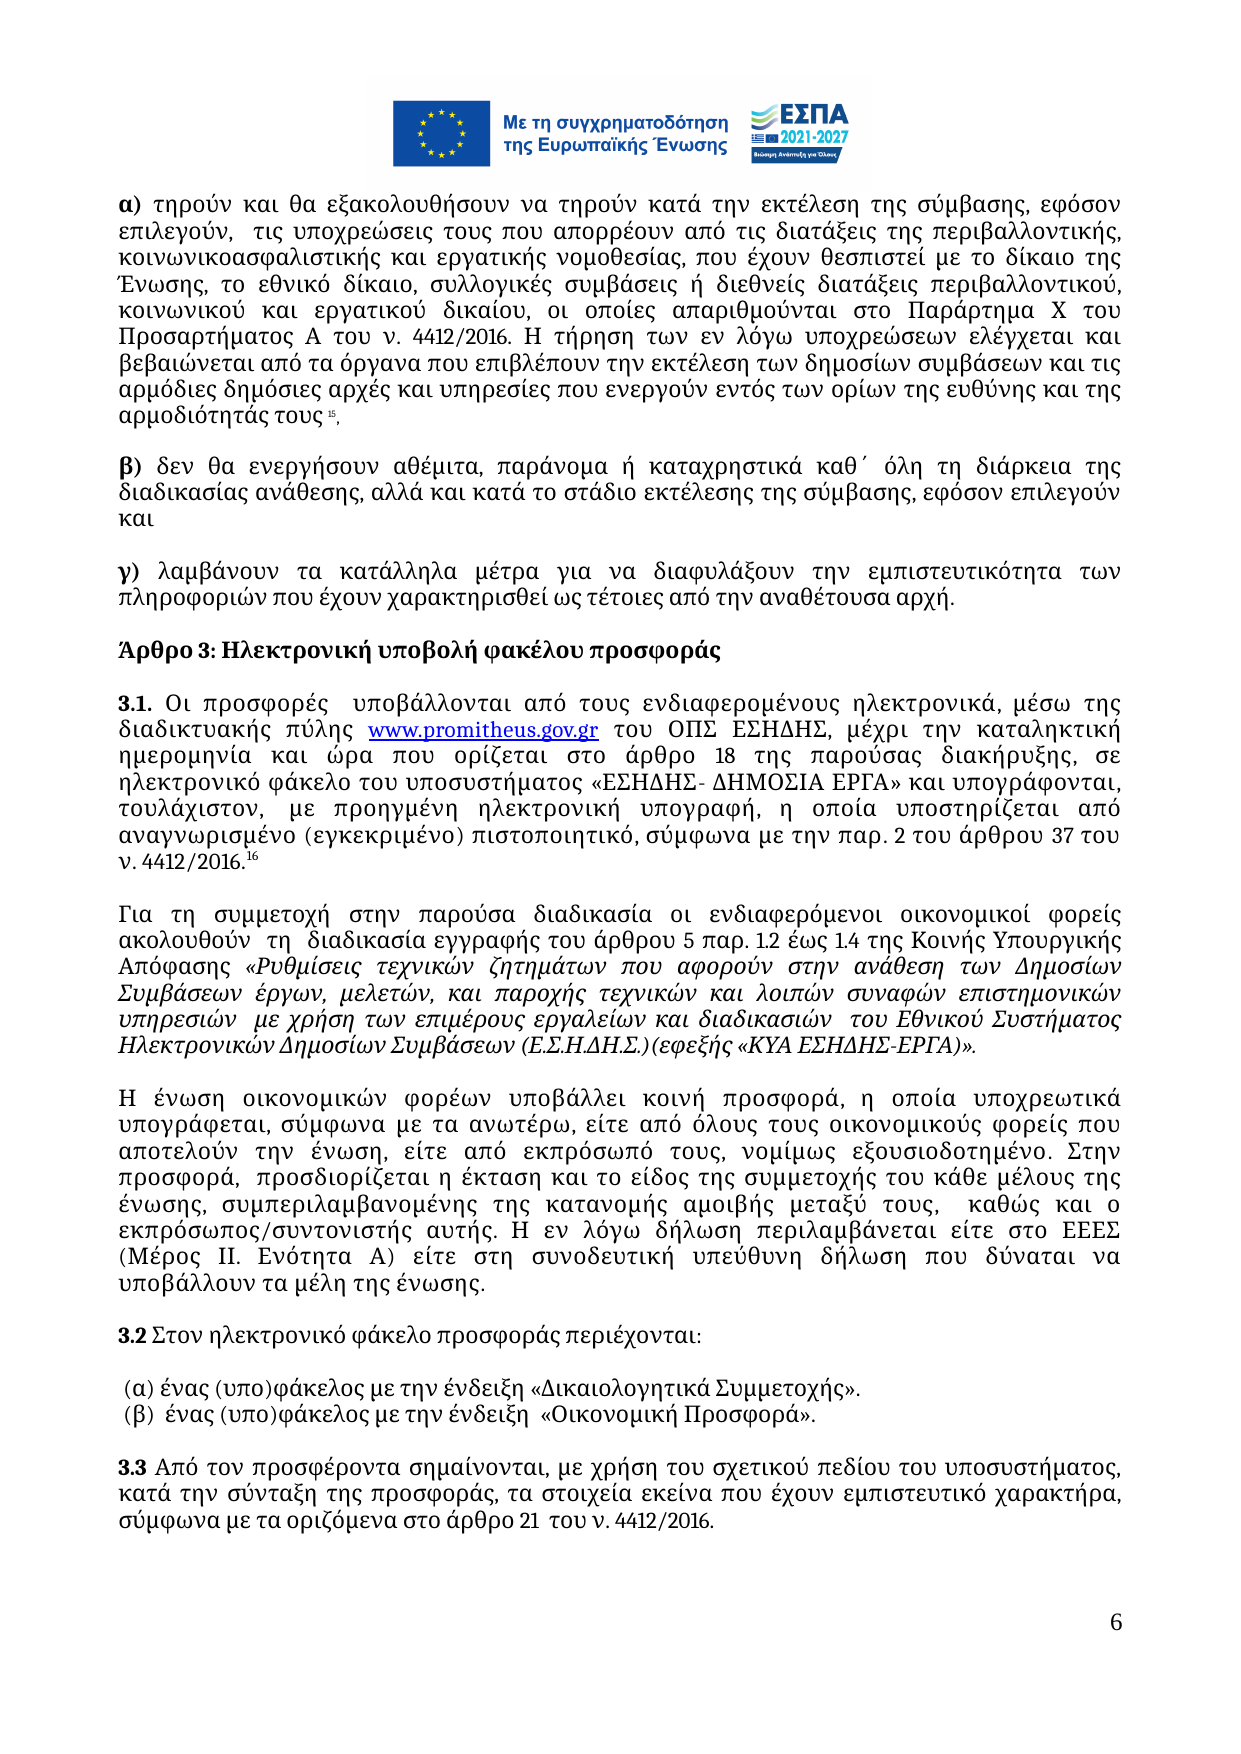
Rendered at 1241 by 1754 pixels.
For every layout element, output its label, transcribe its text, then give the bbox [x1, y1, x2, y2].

text Η ένωση οικονομικών φορέων υποβάλλει κοινή προσφορά, η οποία υποχρεωτικά υπογράφεται, σύμφωνα με τα ανωτέρω, είτε από όλους τους οικονομικούς φορείς που αποτελούν την ένωση, είτε από εκπρόσωπό τους, νομίμως εξουσιοδοτημένο. Στην προσφορά, προσδιορίζεται η έκταση και το είδος της συμμετοχής του κάθε μέλους της ένωσης, συμπεριλαμβανομένης της κατανομής αμοιβής μεταξύ τους, καθώς και ο εκπρόσωπος/συντονιστής αυτής. Η εν λόγω δήλωση περιλαμβάνεται είτε στο ΕΕΕΣ (Μέρος ΙΙ. Ενότητα Α) είτε στη συνοδευτική υπεύθυνη δήλωση που δύναται να υποβάλλουν τα μέλη της ένωσης. [118, 1086, 1122, 1297]
text (α) ένας (υπο)φάκελος με την ένδειξη «Δικαιολογητικά Συμμετοχής». [118, 1376, 1122, 1402]
text 3.2 Στον ηλεκτρονικό φάκελο προσφοράς περιέχονται: [118, 1323, 1122, 1349]
text Για τη συμμετοχή στην παρούσα διαδικασία οι ενδιαφερόμενοι οικονομικοί φορείς ακολουθούν τη διαδικασία εγγραφής του άρθρου 5 παρ. 1.2 έως 1.4 της Κοινής Υπουργικής Απόφασης «Ρυθμίσεις τεχνικών ζητημάτων που αφορούν στην ανάθεση των Δημοσίων Συμβάσεων έργων, μελετών, και παροχής τεχνικών και λοιπών συναφών επιστημονικών υπηρεσιών με χρήση των επιμέρους εργαλείων και διαδικασιών του Εθνικού Συστήματος Ηλεκτρονικών Δημοσίων Συμβάσεων (Ε.Σ.Η.ΔΗ.Σ.)(εφεξής «ΚΥΑ ΕΣΗΔΗΣ-ΕΡΓΑ)». [118, 901, 1122, 1059]
subtitle Άρθρο 3: Ηλεκτρονική υποβολή φακέλου προσφοράς [118, 638, 1122, 664]
text γ) λαμβάνουν τα κατάλληλα μέτρα για να διαφυλάξουν την εμπιστευτικότητα των πληροφοριών που έχουν χαρακτηρισθεί ως τέτοιες από την αναθέτουσα αρχή. [118, 559, 1122, 612]
text 3.3 Από τον προσφέροντα σημαίνονται, με χρήση του σχετικού πεδίου του υποσυστήματος, κατά την σύνταξη της προσφοράς, τα στοιχεία εκείνα που έχουν εμπιστευτικό χαρακτήρα, σύμφωνα με τα οριζόμενα στο άρθρο 21 του ν. 4412/2016. [118, 1455, 1122, 1534]
text 3.1. Οι προσφορές υποβάλλονται από τους ενδιαφερομένους ηλεκτρονικά, μέσω της διαδικτυακής πύλης www.promitheus.gov.gr του ΟΠΣ ΕΣΗΔΗΣ, μέχρι την καταληκτική ημερομηνία και ώρα που ορίζεται στο άρθρο 18 της παρούσας διακήρυξης, σε ηλεκτρονικό φάκελο του υποσυστήματος «ΕΣΗΔΗΣ- ΔΗΜΟΣΙΑ ΕΡΓΑ» και υπογράφονται, τουλάχιστον, με προηγμένη ηλεκτρονική υπογραφή, η οποία υποστηρίζεται από αναγνωρισμένο (εγκεκριμένο) πιστοποιητικό, σύμφωνα με την παρ. 2 του άρθρου 37 του ν. 4412/2016. [118, 691, 1122, 875]
text β) δεν θα ενεργήσουν αθέμιτα, παράνομα ή καταχρηστικά καθ΄ όλη τη διάρκεια της διαδικασίας ανάθεσης, αλλά και κατά το στάδιο εκτέλεσης της σύμβασης, εφόσον επιλεγούν και [118, 453, 1122, 532]
picture [367, 74, 873, 192]
text (β) ένας (υπο)φάκελος με την ένδειξη «Οικονομική Προσφορά». [118, 1402, 1122, 1428]
text α) τηρούν και θα εξακολουθήσουν να τηρούν κατά την εκτέλεση της σύμβασης, εφόσον επιλεγούν, τις υποχρεώσεις τους που απορρέουν από τις διατάξεις της περιβαλλοντικής, κοινωνικοασφαλιστικής και εργατικής νομοθεσίας, που έχουν θεσπιστεί με το δίκαιο της Ένωσης, το εθνικό δίκαιο, συλλογικές συμβάσεις ή διεθνείς διατάξεις περιβαλλοντικού, κοινωνικού και εργατικού δικαίου, οι οποίες απαριθμούνται στο Παράρτημα Χ του Προσαρτήματος Α του ν. 4412/2016. Η τήρηση των εν λόγω υποχρεώσεων ελέγχεται και βεβαιώνεται από τα όργανα που επιβλέπουν την εκτέλεση των δημοσίων συμβάσεων και τις αρμόδιες δημόσιες αρχές και υπηρεσίες που ενεργούν εντός των ορίων της ευθύνης και της αρμοδιότητάς τους , [118, 192, 1122, 429]
